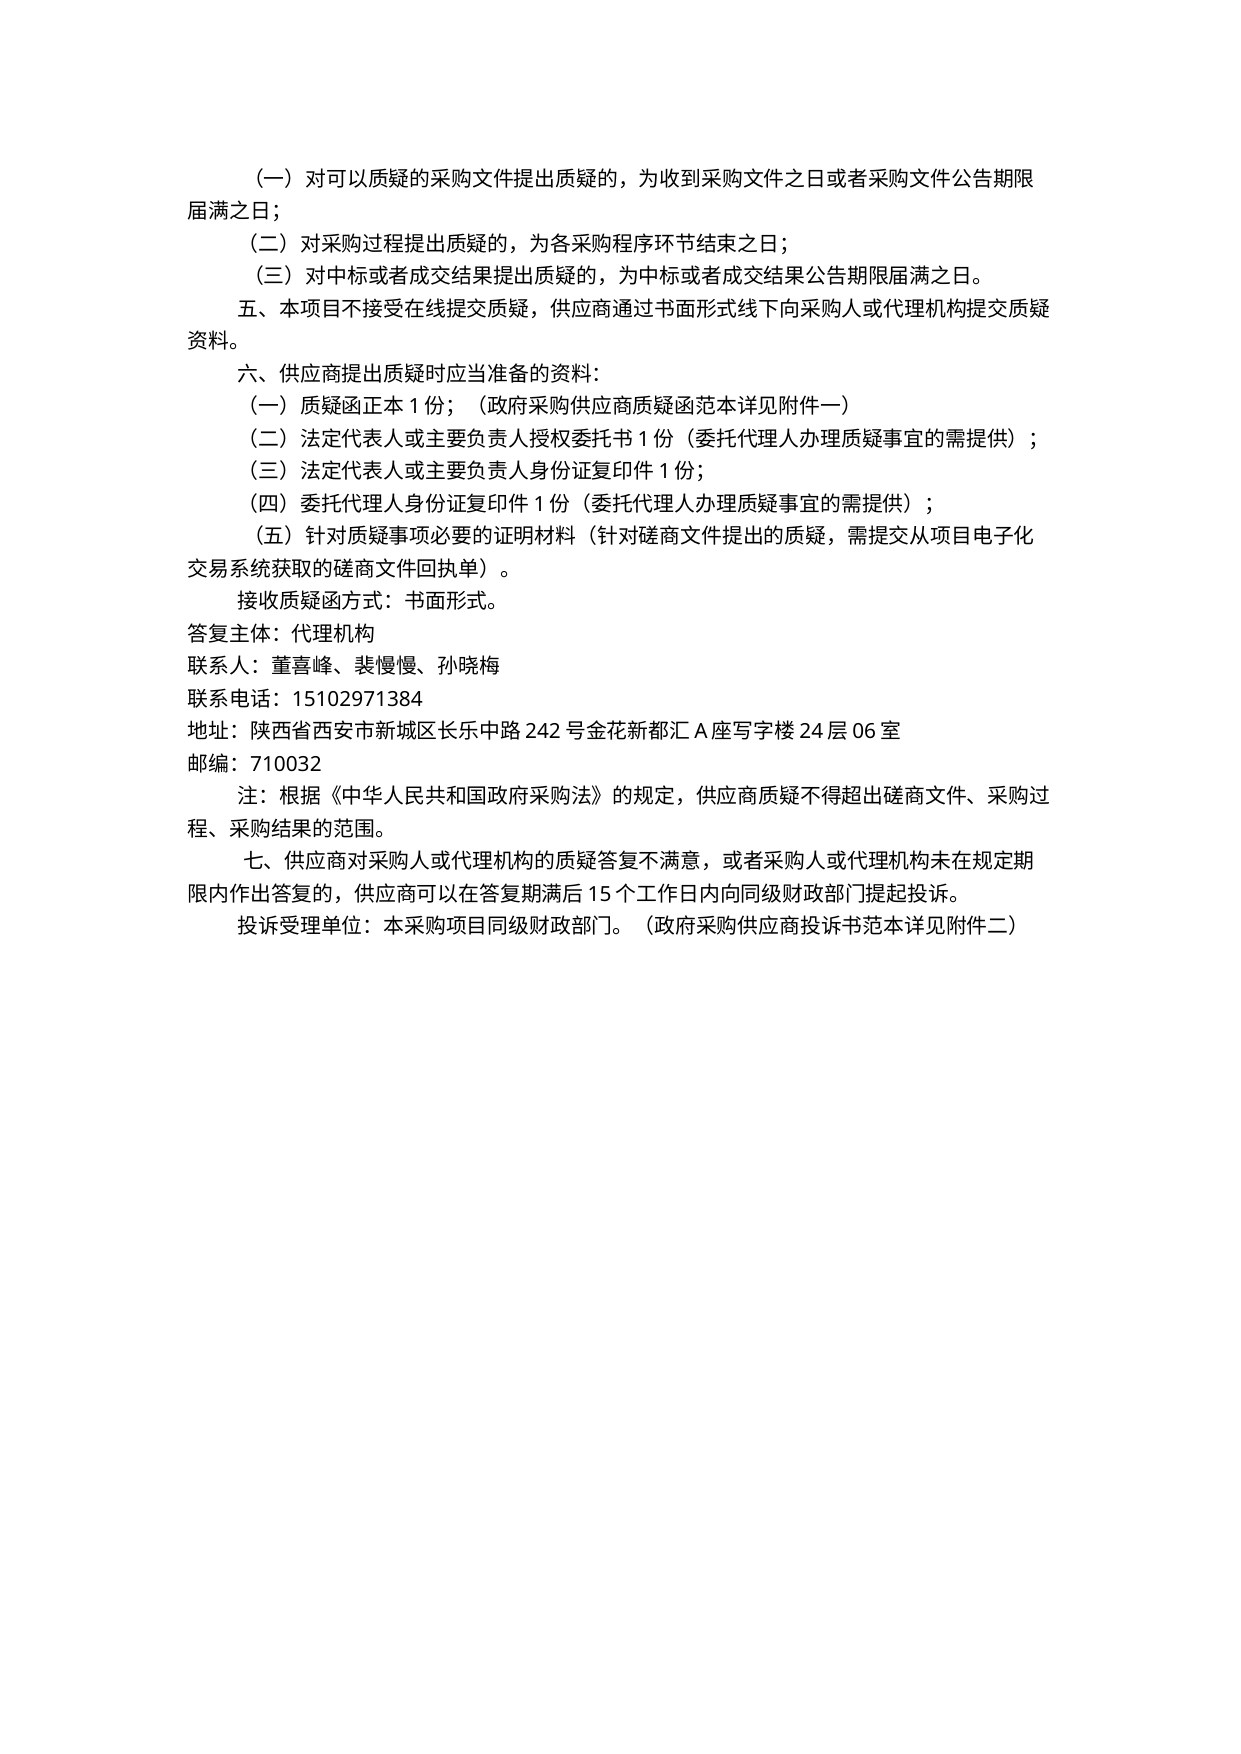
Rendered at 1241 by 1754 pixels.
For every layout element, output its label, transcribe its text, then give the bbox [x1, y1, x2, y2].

text （三）对中标或者成交结果提出质疑的，为中标或者成交结果公告期限届满之日。 [187, 259, 1053, 292]
text （二）对采购过程提出质疑的，为各采购程序环节结束之日； [187, 227, 1053, 259]
text 接收质疑函方式：书面形式。 [187, 584, 1053, 617]
text （三）法定代表人或主要负责人身份证复印件1份； [187, 454, 1053, 487]
text 七、供应商对采购人或代理机构的质疑答复不满意，或者采购人或代理机构未在规定期限内作出答复的，供应商可以在答复期满后15个工作日内向同级财政部门提起投诉。 [187, 844, 1053, 909]
text 投诉受理单位：本采购项目同级财政部门。（政府采购供应商投诉书范本详见附件二） [187, 909, 1053, 942]
text 六、供应商提出质疑时应当准备的资料： [187, 357, 1053, 389]
text （一）对可以质疑的采购文件提出质疑的，为收到采购文件之日或者采购文件公告期限届满之日； [187, 162, 1053, 227]
text 地址：陕西省西安市新城区长乐中路242号金花新都汇A座写字楼24层06室 [187, 714, 1053, 747]
text 注：根据《中华人民共和国政府采购法》的规定，供应商质疑不得超出磋商文件、采购过程、采购结果的范围。 [187, 779, 1053, 844]
text 联系人：董喜峰、裴慢慢、孙晓梅 [187, 649, 1053, 682]
text 答复主体：代理机构 [187, 617, 1053, 649]
text 邮编：710032 [187, 747, 1053, 779]
text （四）委托代理人身份证复印件1份（委托代理人办理质疑事宜的需提供）； [187, 487, 1053, 519]
text （二）法定代表人或主要负责人授权委托书1份（委托代理人办理质疑事宜的需提供）； [187, 422, 1053, 454]
text （五）针对质疑事项必要的证明材料（针对磋商文件提出的质疑，需提交从项目电子化交易系统获取的磋商文件回执单）。 [187, 519, 1053, 584]
text （一）质疑函正本1份；（政府采购供应商质疑函范本详见附件一） [187, 389, 1053, 422]
text 联系电话：15102971384 [187, 682, 1053, 714]
text 五、本项目不接受在线提交质疑，供应商通过书面形式线下向采购人或代理机构提交质疑资料。 [187, 292, 1053, 357]
